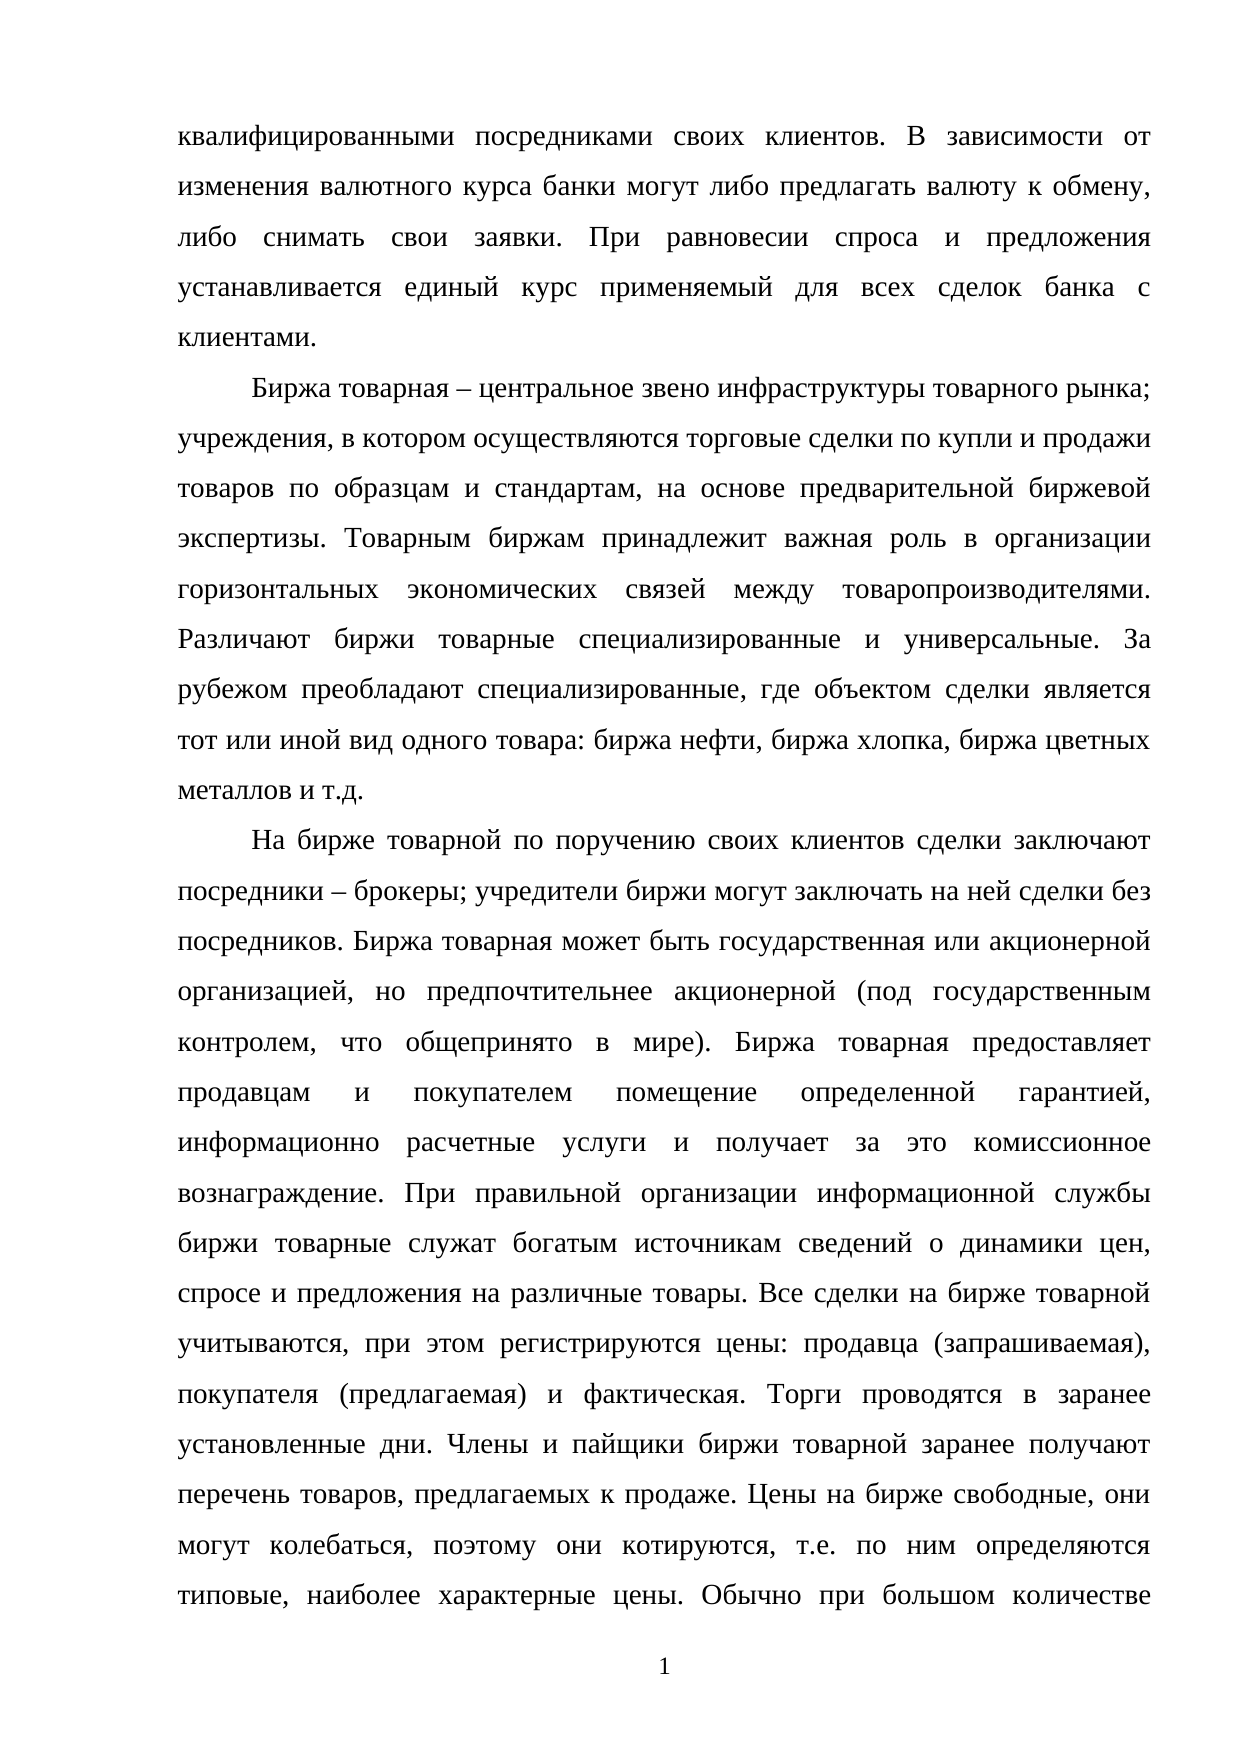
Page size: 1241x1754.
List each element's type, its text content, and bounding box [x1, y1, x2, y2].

text Биржа товарная – центральное звено инфраструктуры товарного рынка; учреждения, в котором осуществляются торговые сделки по купли и продажи товаров по образцам и стандартам, на основе предварительной биржевой экспертизы. Товарным биржам принадлежит важная роль в организации горизонтальных экономических связей между товаропроизводителями. Различают биржи товарные специализированные и универсальные. За рубежом преобладают специализированные, где объектом сделки является тот или иной вид одного товара: биржа нефти, биржа хлопка, биржа цветных металлов и т.д. [177, 370, 1152, 806]
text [177, 118, 1152, 353]
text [177, 822, 1152, 1611]
